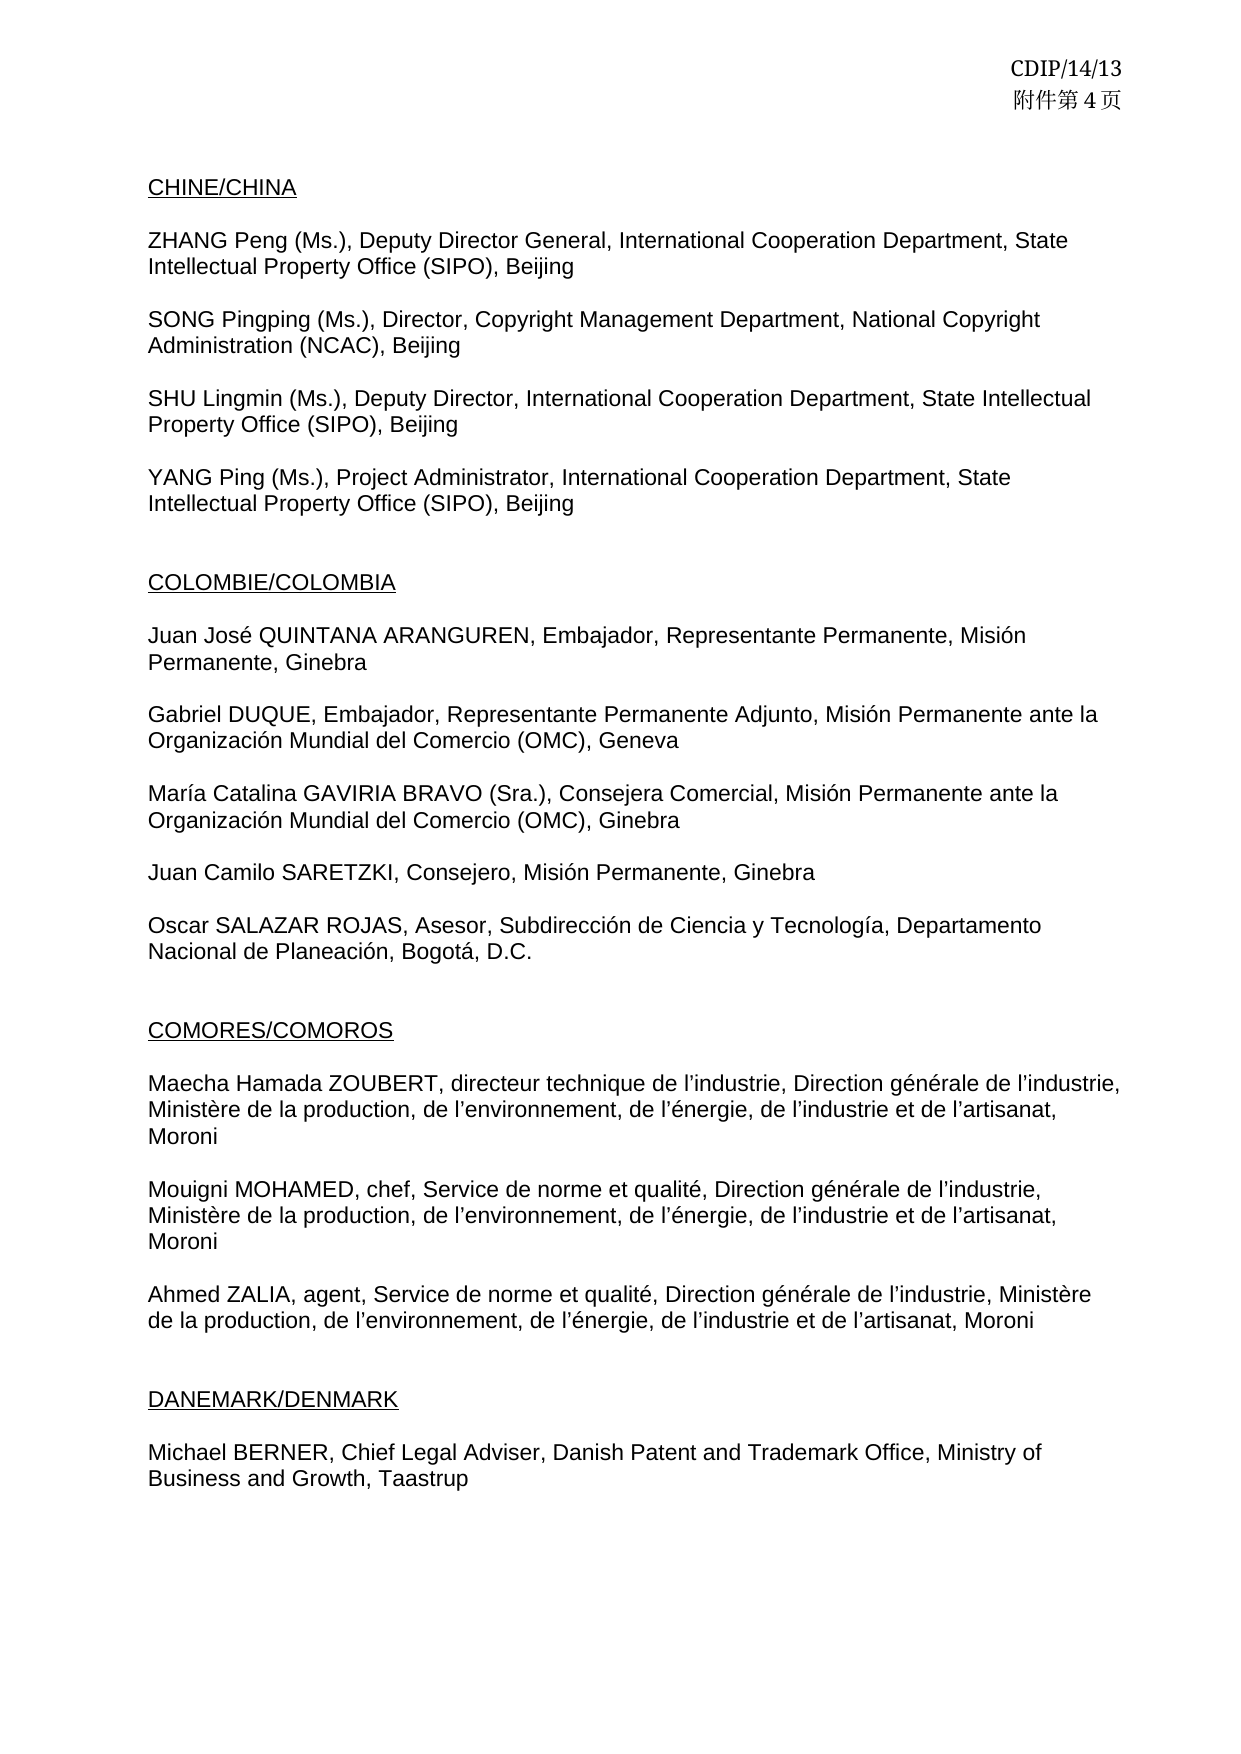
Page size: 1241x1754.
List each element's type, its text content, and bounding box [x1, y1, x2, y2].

text COLOMBIE/COLOMBIA [148, 569, 1122, 596]
text SONG Pingping (Ms.), Director, Copyright Management Department, National Copyright Administration (NCAC), Beijing [148, 306, 1122, 358]
text Juan Camilo SARETZKI, Consejero, Misión Permanente, Ginebra [148, 859, 1122, 886]
text DANEMARK/DENMARK [148, 1386, 1122, 1413]
text SHU Lingmin (Ms.), Deputy Director, International Cooperation Department, State Intellectual Property Office (SIPO), Beijing [148, 385, 1122, 438]
text YANG Ping (Ms.), Project Administrator, International Cooperation Department, State Intellectual Property Office (SIPO), Beijing [148, 464, 1122, 517]
text María Catalina GAVIRIA BRAVO (Sra.), Consejera Comercial, Misión Permanente ante la Organización Mundial del Comercio (OMC), Ginebra [148, 780, 1122, 833]
text Oscar SALAZAR ROJAS, Asesor, Subdirección de Ciencia y Tecnología, Departamento Nacional de Planeación, Bogotá, D.C. [148, 912, 1122, 965]
text Maecha Hamada ZOUBERT, directeur technique de l’industrie, Direction générale de l’industrie, Ministère de la production, de l’environnement, de l’énergie, de l’industrie et de l’artisanat, Moroni [148, 1070, 1122, 1149]
text Mouigni MOHAMED, chef, Service de norme et qualité, Direction générale de l’industrie, Ministère de la production, de l’environnement, de l’énergie, de l’industrie et de l’artisanat, Moroni [148, 1176, 1122, 1254]
text Juan José QUINTANA ARANGUREN, Embajador, Representante Permanente, Misión Permanente, Ginebra [148, 622, 1122, 675]
text ZHANG Peng (Ms.), Deputy Director General, International Cooperation Department, State Intellectual Property Office (SIPO), Beijing [148, 227, 1122, 279]
text Ahmed ZALIA, agent, Service de norme et qualité, Direction générale de l’industrie, Ministère de la production, de l’environnement, de l’énergie, de l’industrie et de l’artisanat, Moroni [148, 1281, 1122, 1334]
text CHINE/CHINA [148, 174, 1122, 200]
text Michael BERNER, Chief Legal Adviser, Danish Patent and Trademark Office, Ministry of Business and Growth, Taastrup [148, 1439, 1122, 1492]
text COMORES/COMOROS [148, 1017, 1122, 1044]
text Gabriel DUQUE, Embajador, Representante Permanente Adjunto, Misión Permanente ante la Organización Mundial del Comercio (OMC), Geneva [148, 701, 1122, 754]
